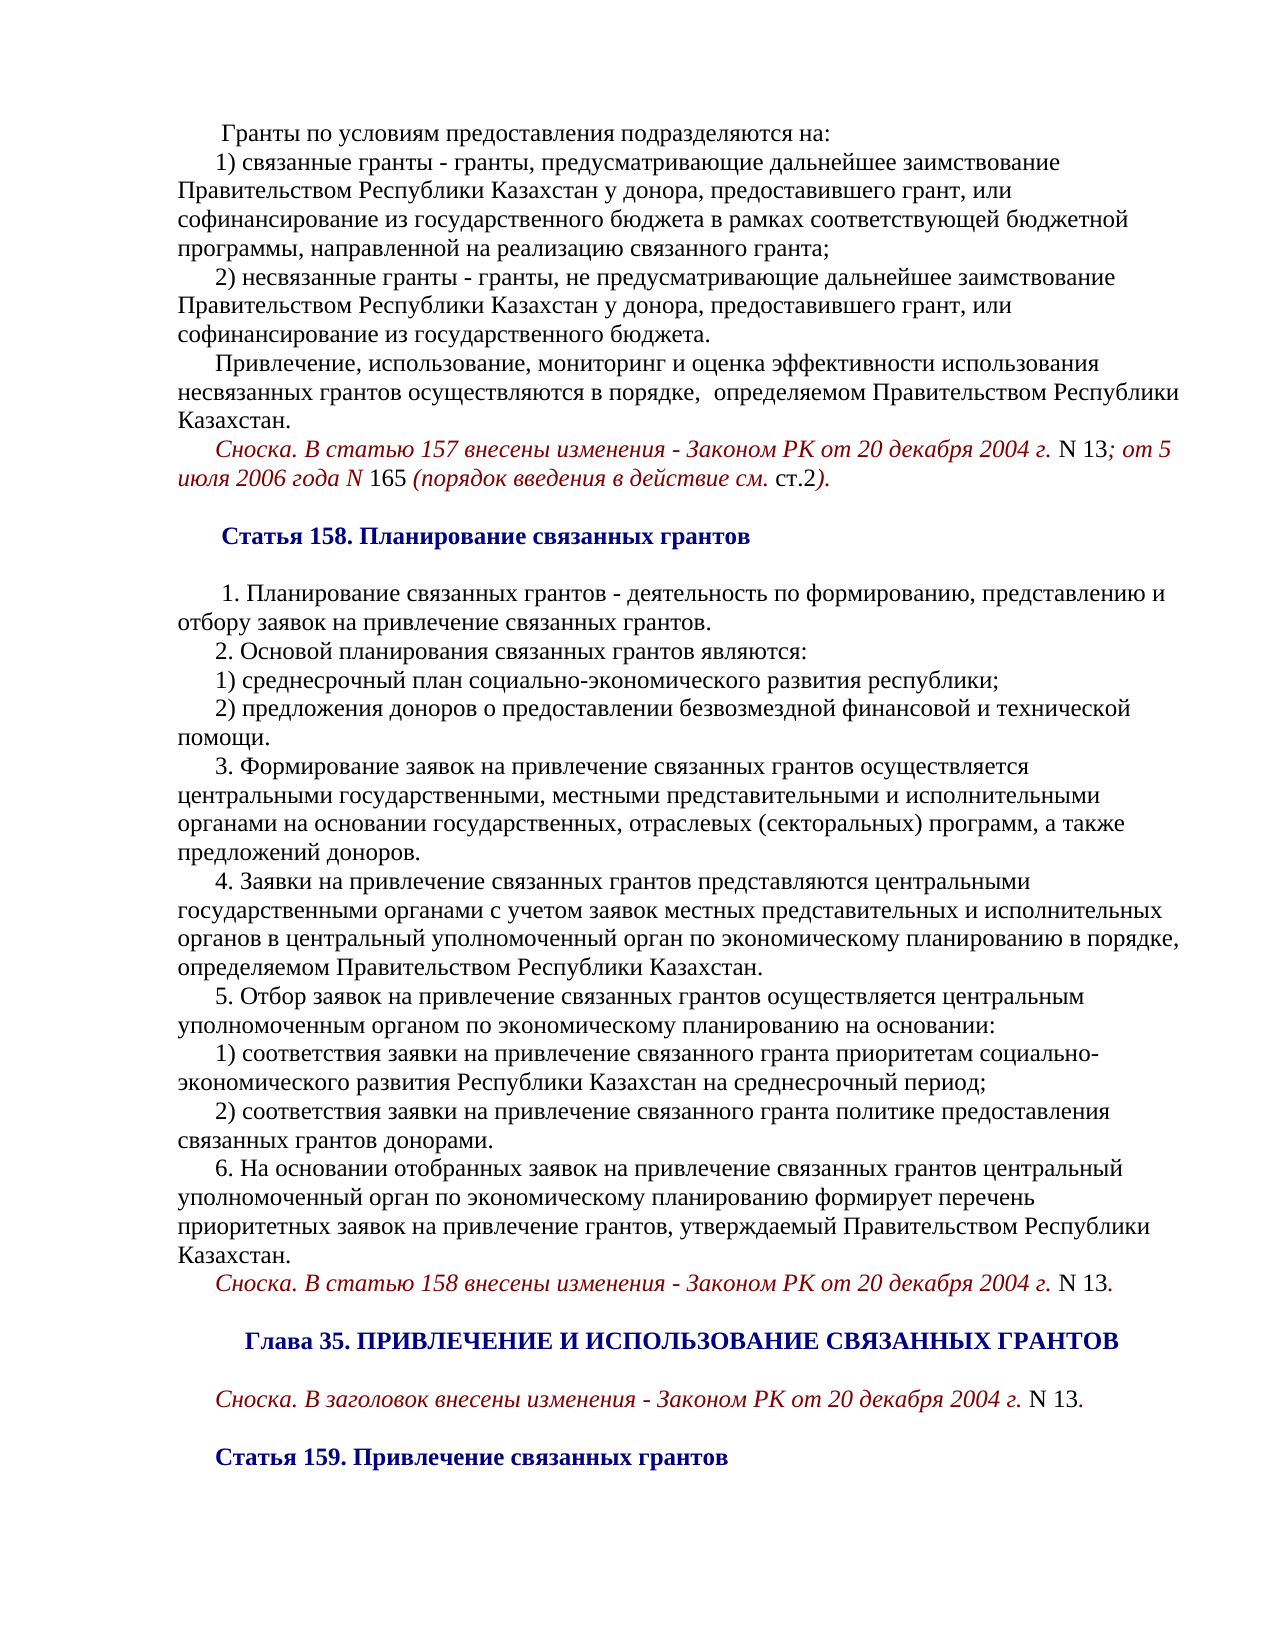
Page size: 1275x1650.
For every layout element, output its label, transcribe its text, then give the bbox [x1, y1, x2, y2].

text Статья 159. Привлечение связанных грантов [177, 1442, 1186, 1471]
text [177, 118, 1186, 492]
text Статья 158. Планирование связанных грантов 1. Планирование связанных грантов - деятельность по формированию, представлению и отбору заявок на привлечение связанных грантов. 2. Основой планирования связанных грантов являются: 1) среднесрочный план социально-экономического развития республики; 2) предложения доноров о предоставлении безвозмездной финансовой и технической помощи. 3. Формирование заявок на привлечение связанных грантов осуществляется центральными государственными, местными представительными и исполнительными органами на основании государственных, отраслевых (секторальных) программ, а также предложений доноров. 4. Заявки на привлечение связанных грантов представляются центральными государственными органами с учетом заявок местных представительных и исполнительных органов в центральный уполномоченный орган по экономическому планированию в порядке, определяемом Правительством Республики Казахстан. 5. Отбор заявок на привлечение связанных грантов осуществляется центральным уполномоченным органом по экономическому планированию на основании: 1) соответствия заявки на привлечение связанного гранта приоритетам социально-экономического развития Республики Казахстан на среднесрочный период; 2) соответствия заявки на привлечение связанного гранта политике предоставления связанных грантов донорами. 6. На основании отобранных заявок на привлечение связанных грантов центральный уполномоченный орган по экономическому планированию формирует перечень приоритетных заявок на привлечение грантов, утверждаемый Правительством Республики Казахстан. Сноска. В статью 158 внесены изменения - Законом РК от 20 декабря 2004 г. N 13. [177, 521, 1186, 1297]
text Глава 35. ПРИВЛЕЧЕНИЕ И ИСПОЛЬЗОВАНИЕ СВЯЗАННЫХ ГРАНТОВ [177, 1326, 1186, 1355]
text Сноска. В заголовок внесены изменения - Законом РК от 20 декабря 2004 г. N 13. [177, 1384, 1186, 1413]
